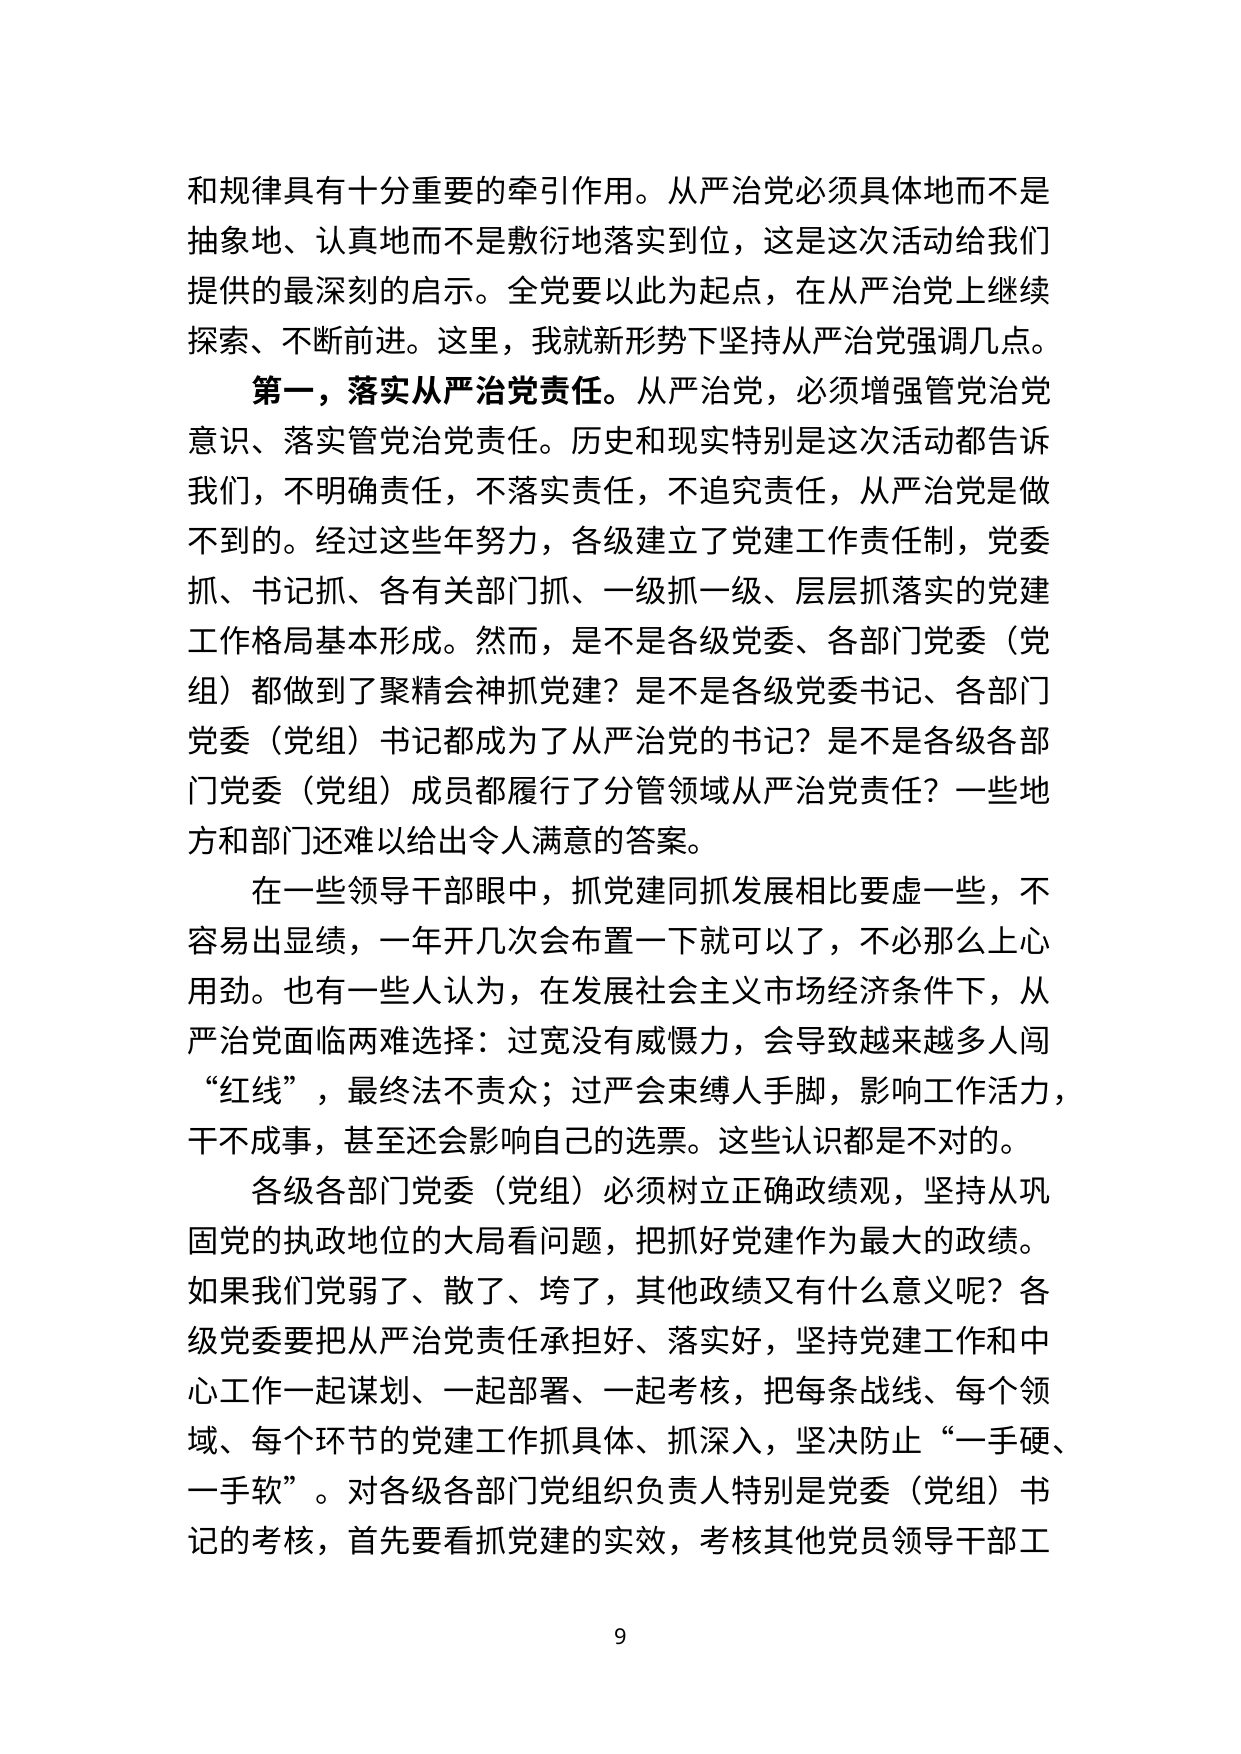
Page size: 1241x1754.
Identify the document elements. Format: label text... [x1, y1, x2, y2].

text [187, 1162, 1053, 1562]
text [187, 162, 1053, 362]
text 第一，落实从严治党责任。从严治党，必须增强管党治党意识、落实管党治党责任。历史和现实特别是这次活动都告诉我们，不明确责任，不落实责任，不追究责任，从严治党是做不到的。经过这些年努力，各级建立了党建工作责任制，党委抓、书记抓、各有关部门抓、一级抓一级、层层抓落实的党建工作格局基本形成。然而，是不是各级党委、各部门党委（党组）都做到了聚精会神抓党建？是不是各级党委书记、各部门党委（党组）书记都成为了从严治党的书记？是不是各级各部门党委（党组）成员都履行了分管领域从严治党责任？一些地方和部门还难以给出令人满意的答案。 [187, 362, 1053, 862]
text 在一些领导干部眼中，抓党建同抓发展相比要虚一些，不容易出显绩，一年开几次会布置一下就可以了，不必那么上心用劲。也有一些人认为，在发展社会主义市场经济条件下，从严治党面临两难选择：过宽没有威慑力，会导致越来越多人闯“红线”，最终法不责众；过严会束缚人手脚，影响工作活力，干不成事，甚至还会影响自己的选票。这些认识都是不对的。 [187, 862, 1053, 1162]
